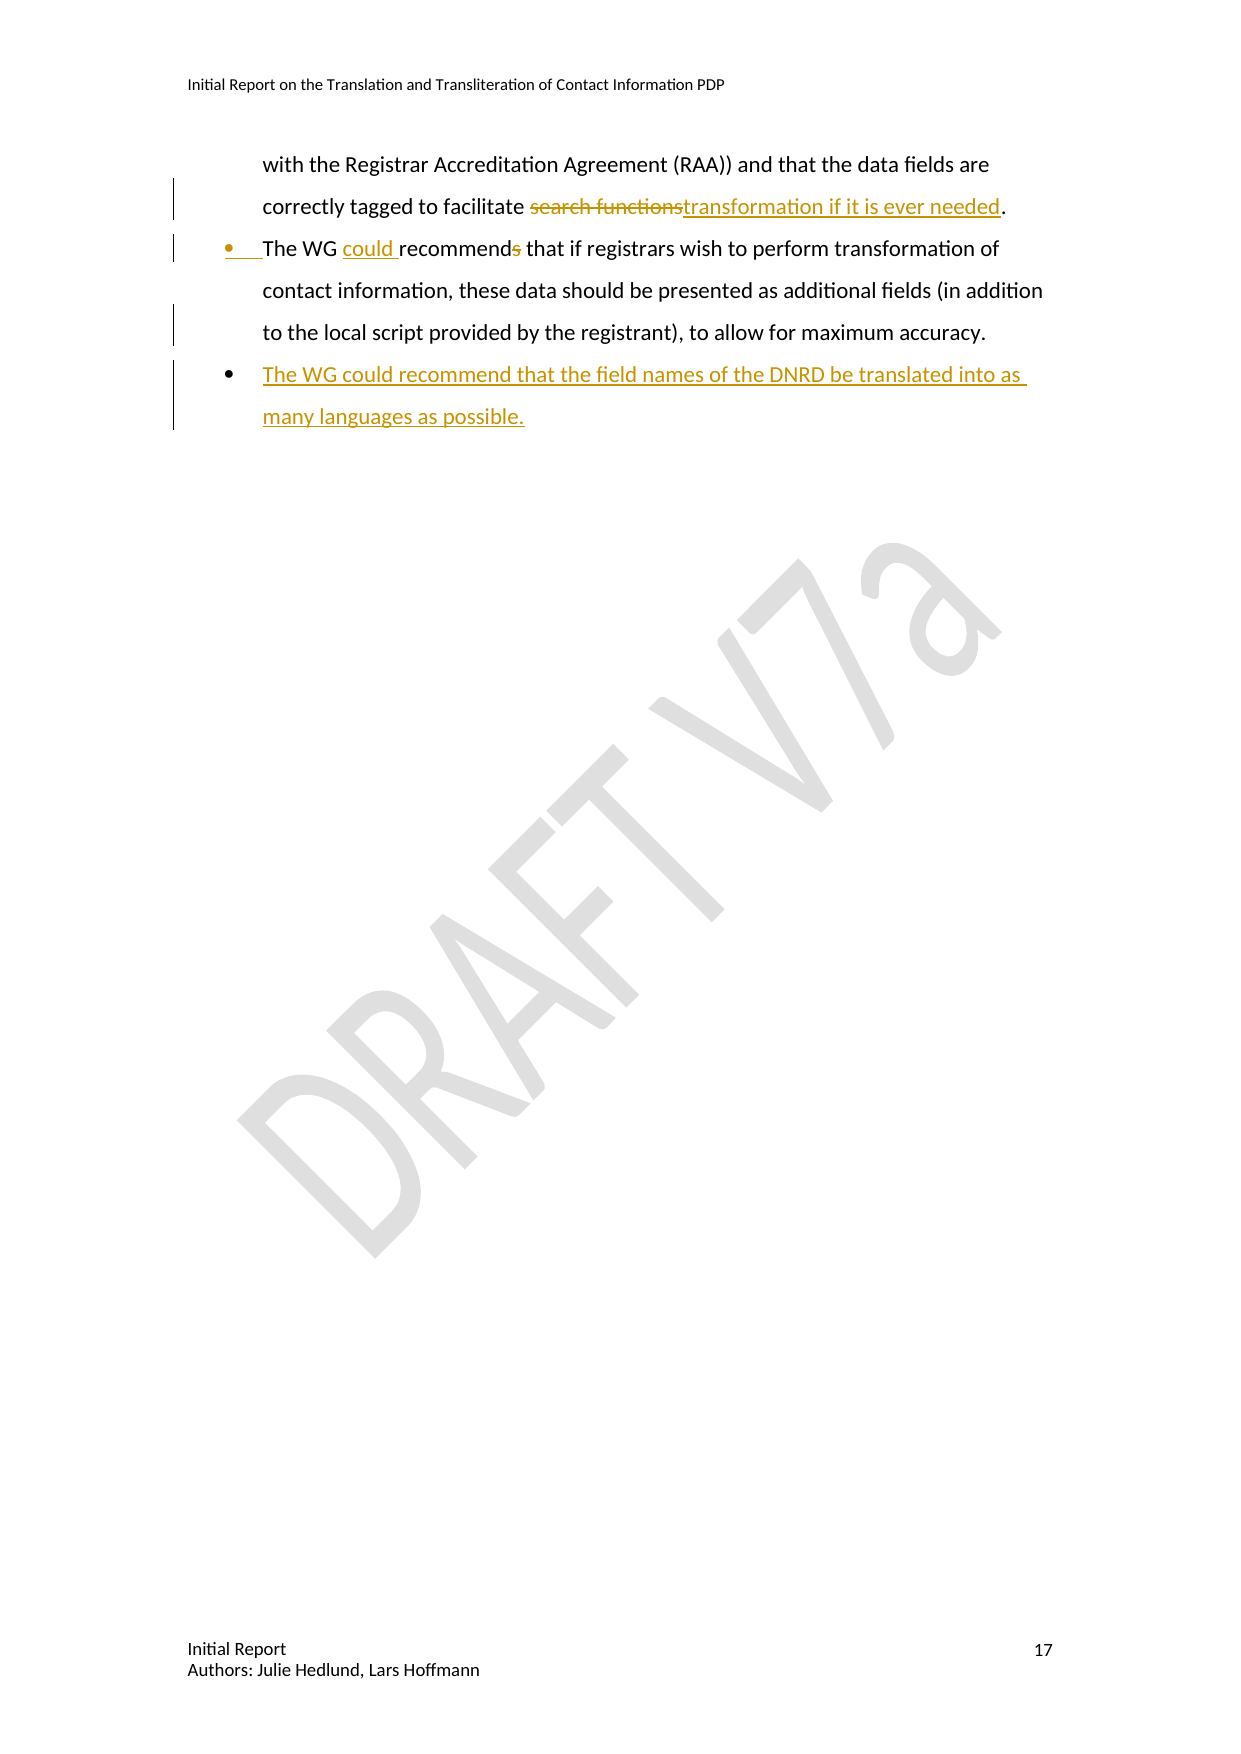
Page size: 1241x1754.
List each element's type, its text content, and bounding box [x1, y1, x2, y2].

list The WG recommend that if registrars wish to perform transformation of contact information, these data should be presented as additional fields (in addition to the local script provided by the registrant), to allow for maximum accuracy. [225, 234, 1053, 346]
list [225, 150, 1053, 220]
